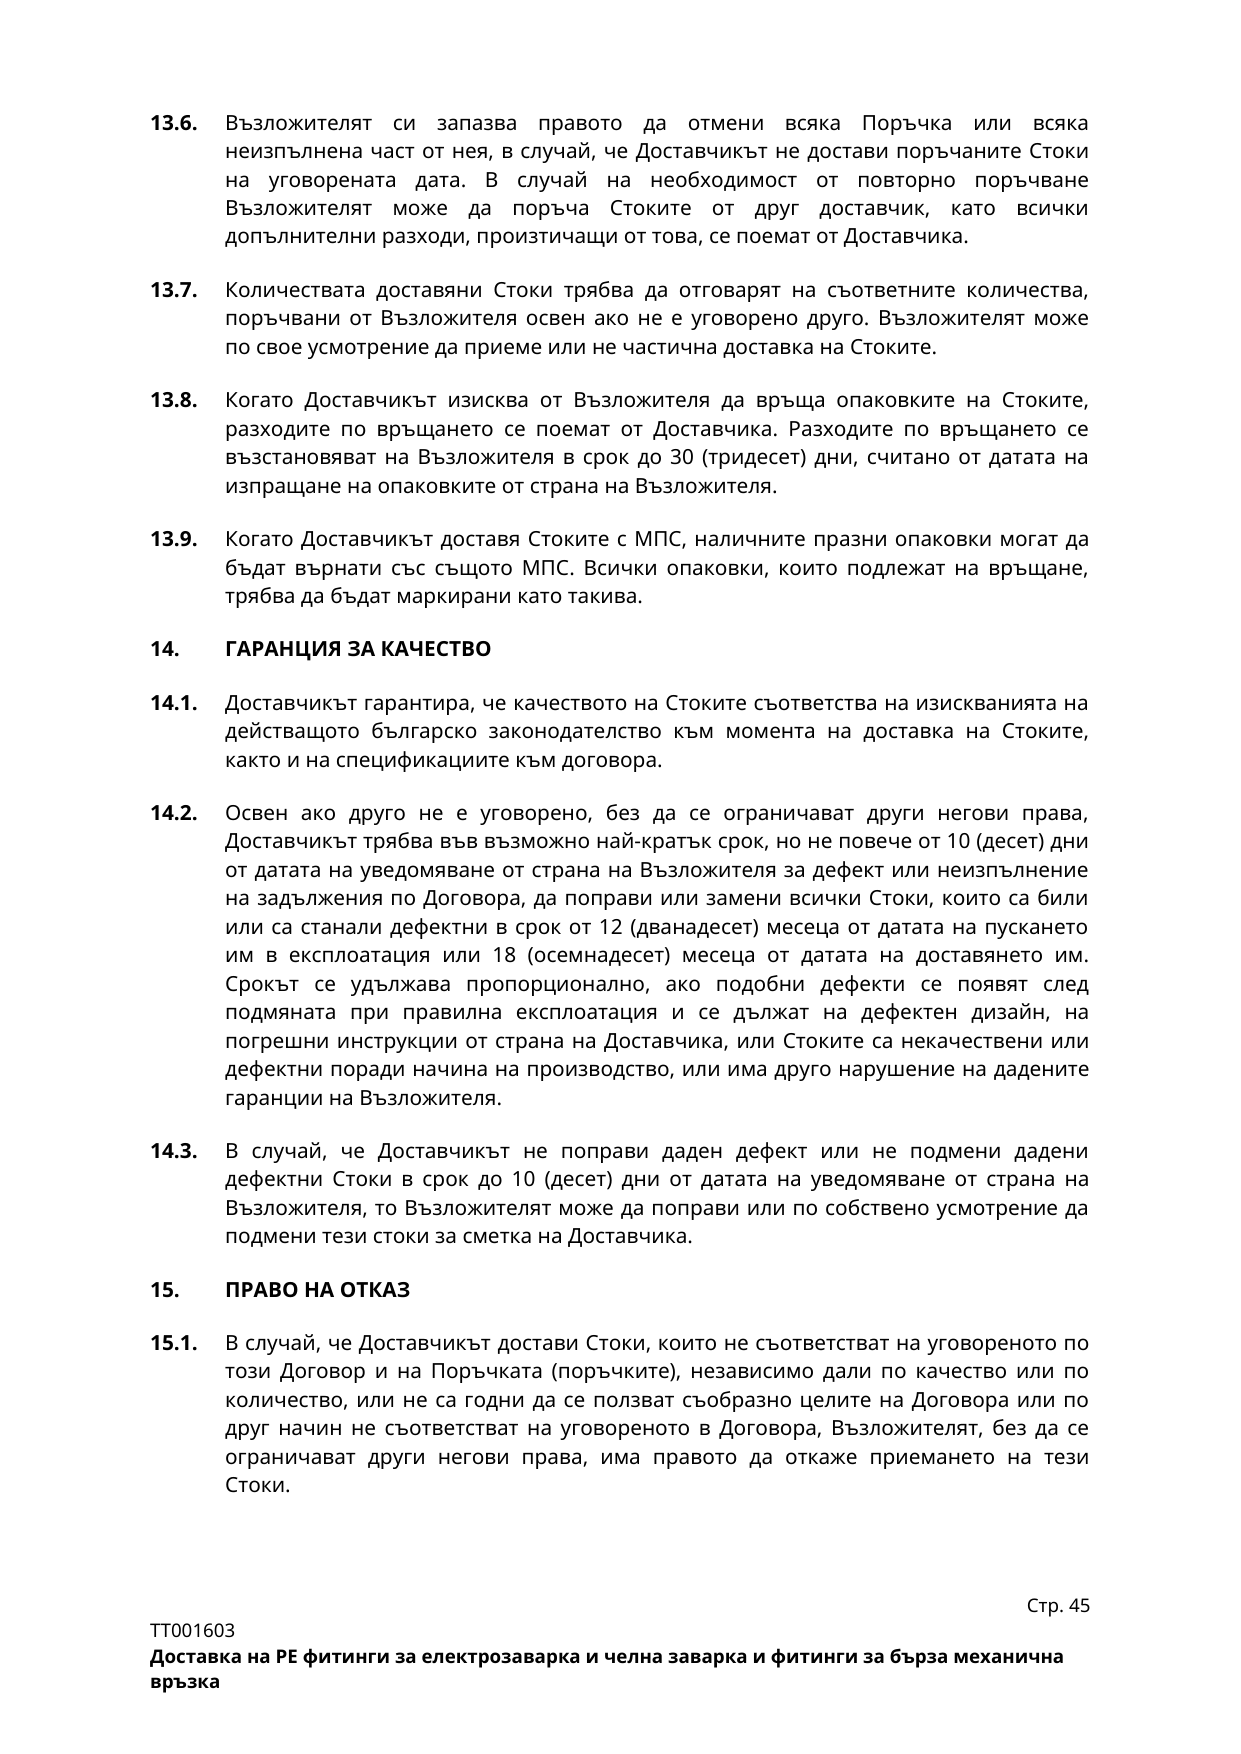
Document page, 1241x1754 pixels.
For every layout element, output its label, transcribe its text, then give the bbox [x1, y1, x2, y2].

list Освен ако друго не е уговорено, без да се ограничават други негови права, Доставчикът трябва във възможно най-кратък срок, но не повече от 10 (десет) дни от датата на уведомяване от страна на Възложителя за дефект или неизпълнение на задължения по Договора, да поправи или замени всички Стоки, които са били или са станали дефектни в срок от 12 (дванадесет) месеца от датата на пускането им в експлоатация или 18 (осемнадесет) месеца от датата на доставянето им. Срокът се удължава пропорционално, ако подобни дефекти се появят след подмяната при правилна експлоатация и се дължат на дефектен дизайн, на погрешни инструкции от страна на Доставчика, или Стоките са некачествени или дефектни поради начина на производство, или има друго нарушение на дадените гаранции на Възложителя. [150, 798, 1090, 1111]
list Възложителят си запазва правото да отмени всяка Поръчка или всяка неизпълнена част от нея, в случай, че Доставчикът не достави поръчаните Стоки на уговорената дата. В случай на необходимост от повторно поръчване Възложителят може да поръча Стоките от друг доставчик, като всички допълнителни разходи, произтичащи от това, се поемат от Доставчика. [150, 108, 1090, 250]
list В случай, че Доставчикът достави Стоки, които не съответстват на уговореното по този Договор и на Поръчката (поръчките), независимо дали по качество или по количество, или не са годни да се ползват съобразно целите на Договора или по друг начин не съответстват на уговореното в Договора, Възложителят, без да се ограничават други негови права, има правото да откаже приемането на тези Стоки. [150, 1328, 1090, 1499]
list Количествата доставяни Стоки трябва да отговарят на съответните количества, поръчвани от Възложителя освен ако не е уговорено друго. Възложителят може по свое усмотрение да приеме или не частична доставка на Стоките. [150, 275, 1090, 360]
list ГАРАНЦИЯ ЗА КАЧЕСТВО [150, 634, 1090, 663]
list В случай, че Доставчикът не поправи даден дефект или не подмени дадени дефектни Стоки в срок до 10 (десет) дни от датата на уведомяване от страна на Възложителя, то Възложителят може да поправи или по собствено усмотрение да подмени тези стоки за сметка на Доставчика. [150, 1136, 1090, 1250]
list Доставчикът гарантира, че качеството на Стоките съответства на изискванията на действащото българско законодателство към момента на доставка на Стоките, както и на спецификациите към договора. [150, 688, 1090, 773]
list Когато Доставчикът доставя Стоките с МПС, наличните празни опаковки могат да бъдат върнати със същото МПС. Всички опаковки, които подлежат на връщане, трябва да бъдат маркирани като такива. [150, 524, 1090, 609]
list ПРАВО НА ОТКАЗ [150, 1275, 1090, 1303]
list Когато Доставчикът изисква от Възложителя да връща опаковките на Стоките, разходите по връщането се поемат от Доставчика. Разходите по връщането се възстановяват на Възложителя в срок до 30 (тридесет) дни, считано от датата на изпращане на опаковките от страна на Възложителя. [150, 385, 1090, 499]
